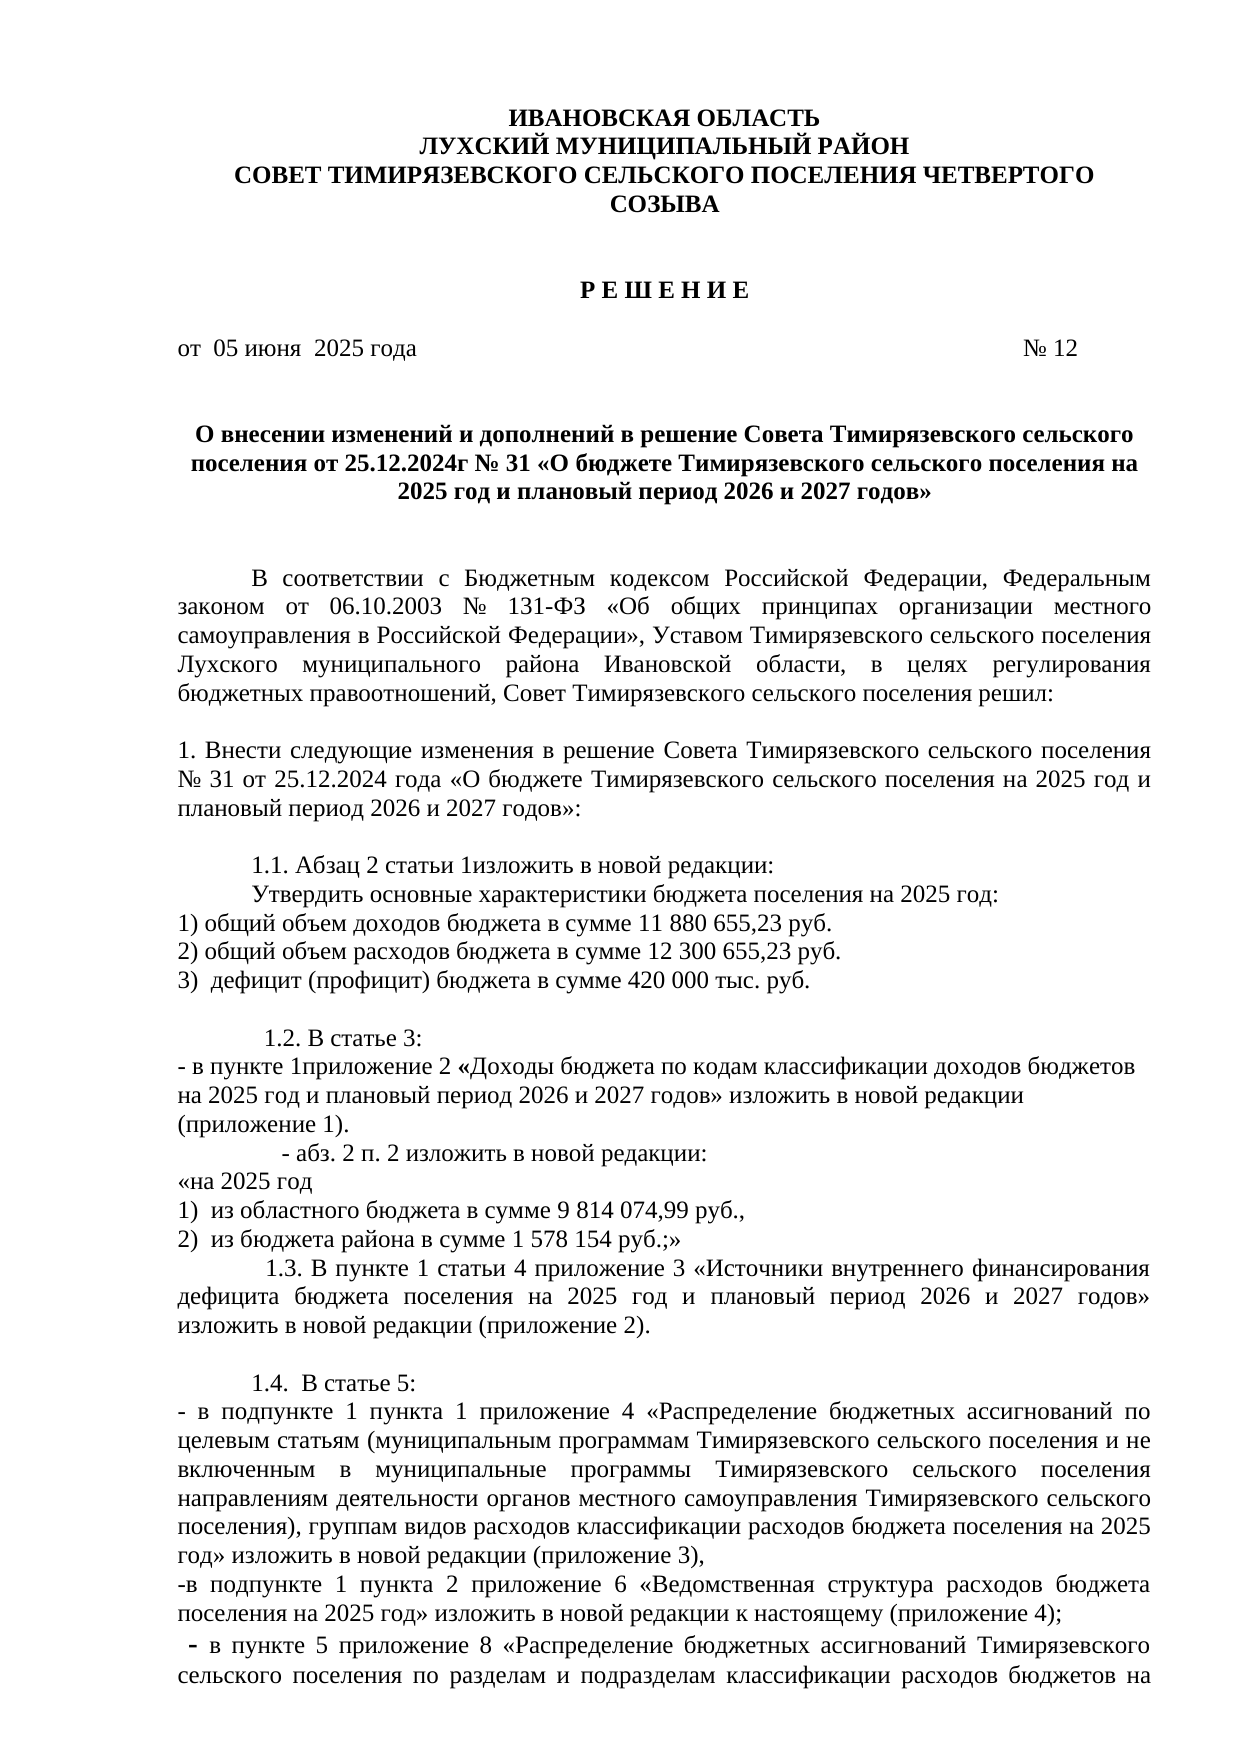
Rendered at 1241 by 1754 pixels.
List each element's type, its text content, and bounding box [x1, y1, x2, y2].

text -в подпункте 1 пункта 2 приложение 6 «Ведомственная структура расходов бюджета поселения на 2025 год» изложить в новой редакции к настоящему (приложение 4); [177, 1569, 1152, 1626]
text - абз. 2 п. 2 изложить в новой редакции: [252, 1138, 1152, 1166]
text 2) из бюджета района в сумме 1 578 154 руб.;» [177, 1224, 1152, 1253]
text 1) из областного бюджета в сумме 9 814 074,99 руб., [177, 1195, 1152, 1224]
text 1) общий объем доходов бюджета в сумме 11 880 655,23 руб. [177, 908, 1152, 936]
text 1.1. Абзац 2 статьи 1изложить в новой редакции: [177, 850, 1152, 879]
text ЛУХСКИЙ МУНИЦИПАЛЬНЫЙ РАЙОН [177, 131, 1152, 160]
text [177, 1626, 1152, 1689]
text ИВАНОВСКАЯ ОБЛАСТЬ [177, 103, 1152, 131]
text 3) дефицит (профицит) бюджета в сумме 420 000 тыс. руб. [177, 965, 1152, 994]
text О внесении изменений и дополнений в решение Совета Тимирязевского сельского поселения от 25.12.2024г № 31 «О бюджете Тимирязевского сельского поселения на 2025 год и плановый период 2026 и 2027 годов» [177, 419, 1152, 505]
text - в подпункте 1 пункта 1 приложение 4 «Распределение бюджетных ассигнований по целевым статьям (муниципальным программам Тимирязевского сельского поселения и не включенным в муниципальные программы Тимирязевского сельского поселения направлениям деятельности органов местного самоуправления Тимирязевского сельского поселения), группам видов расходов классификации расходов бюджета поселения на 2025 год» изложить в новой редакции (приложение 3), [177, 1396, 1152, 1569]
text «на 2025 год [177, 1166, 1152, 1195]
text 1.4. В статье 5: [177, 1368, 1152, 1396]
text Утвердить основные характеристики бюджета поселения на 2025 год: [177, 879, 1152, 908]
text СОВЕТ ТИМИРЯЗЕВСКОГО СЕЛЬСКОГО ПОСЕЛЕНИЯ ЧЕТВЕРТОГО СОЗЫВА [177, 160, 1152, 218]
text В соответствии с Бюджетным кодексом Российской Федерации, Федеральным законом от 06.10.2003 № 131-ФЗ «Об общих принципах организации местного самоуправления в Российской Федерации», Уставом Тимирязевского сельского поселения Лухского муниципального района Ивановской области, в целях регулирования бюджетных правоотношений, Совет Тимирязевского сельского поселения решил: [177, 563, 1152, 706]
text 1.2. В статье 3: [177, 1023, 1152, 1051]
text 2) общий объем расходов бюджета в сумме 12 300 655,23 руб. [177, 936, 1152, 965]
text от 05 июня 2025 года № 12 [177, 333, 1152, 361]
text - в пункте 1приложение 2 «Доходы бюджета по кодам классификации доходов бюджетов на 2025 год и плановый период 2026 и 2027 годов» изложить в новой редакции (приложение 1). [177, 1051, 1152, 1138]
text 1.3. В пункте 1 статьи 4 приложение 3 «Источники внутреннего финансирования дефицита бюджета поселения на 2025 год и плановый период 2026 и 2027 годов» изложить в новой редакции (приложение 2). [177, 1253, 1152, 1339]
text Р Е Ш Е Н И Е [177, 275, 1152, 304]
text 1. Внести следующие изменения в решение Совета Тимирязевского сельского поселения № 31 от 25.12.2024 года «О бюджете Тимирязевского сельского поселения на 2025 год и плановый период 2026 и 2027 годов»: [177, 735, 1152, 821]
